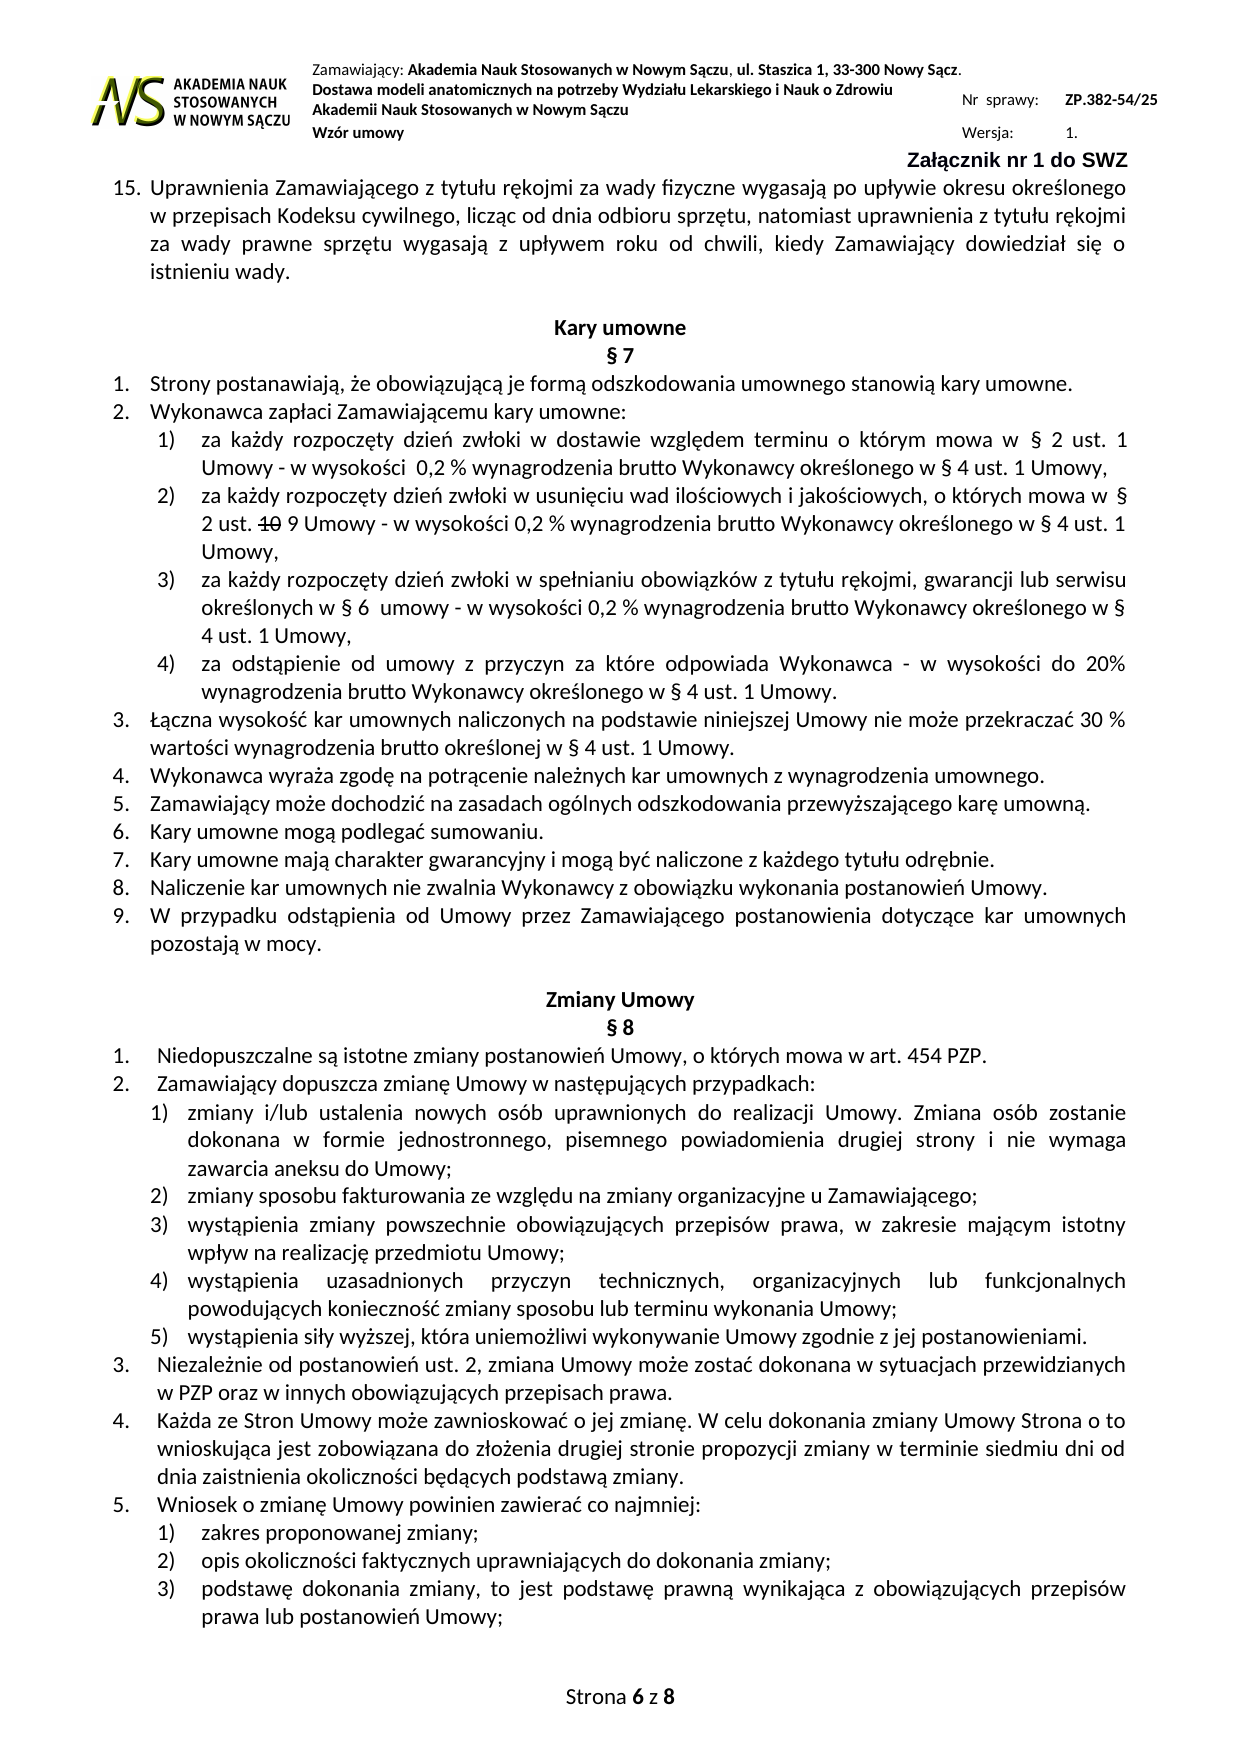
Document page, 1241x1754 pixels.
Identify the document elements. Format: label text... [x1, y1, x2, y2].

list Zamawiający dopuszcza zmianę Umowy w następujących przypadkach: [112, 1069, 1128, 1098]
list zmiany sposobu fakturowania ze względu na zmiany organizacyjne u Zamawiającego; [150, 1182, 1128, 1210]
list wystąpienia uzasadnionych przyczyn technicznych, organizacyjnych lub funkcjonalnych powodujących konieczność zmiany sposobu lub terminu wykonania Umowy; [150, 1266, 1128, 1322]
list za odstąpienie od umowy z przyczyn za które odpowiada Wykonawca - w wysokości do 20% wynagrodzenia brutto Wykonawcy określonego w § 4 ust. 1 Umowy. [157, 649, 1128, 705]
text § 8 [112, 1013, 1128, 1042]
list W przypadku odstąpienia od Umowy przez Zamawiającego postanowienia dotyczące kar umownych pozostają w mocy. [112, 901, 1128, 957]
list Niezależnie od postanowień ust. 2, zmiana Umowy może zostać dokonana w sytuacjach przewidzianych w PZP oraz w innych obowiązujących przepisach prawa. [112, 1350, 1128, 1406]
text Kary umowne [112, 313, 1128, 341]
list Kary umowne mogą podlegać sumowaniu. [112, 817, 1128, 845]
list zmiany i/lub ustalenia nowych osób uprawnionych do realizacji Umowy. Zmiana osób zostanie dokonana w formie jednostronnego, pisemnego powiadomienia drugiej strony i nie wymaga zawarcia aneksu do Umowy; [150, 1098, 1128, 1182]
list wystąpienia zmiany powszechnie obowiązujących przepisów prawa, w zakresie mającym istotny wpływ na realizację przedmiotu Umowy; [150, 1210, 1128, 1266]
list podstawę dokonania zmiany, to jest podstawę prawną wynikająca z obowiązujących przepisów prawa lub postanowień Umowy; [157, 1574, 1128, 1630]
list Wniosek o zmianę Umowy powinien zawierać co najmniej: [112, 1490, 1128, 1518]
text § 7 [112, 341, 1128, 369]
list Wykonawca zapłaci Zamawiającemu kary umowne: [112, 397, 1128, 425]
list Kary umowne mają charakter gwarancyjny i mogą być naliczone z każdego tytułu odrębnie. [112, 845, 1128, 873]
list Uprawnienia Zamawiającego z tytułu rękojmi za wady fizyczne wygasają po upływie okresu określonego w przepisach Kodeksu cywilnego, licząc od dnia odbioru sprzętu, natomiast uprawnienia z tytułu rękojmi za wady prawne sprzętu wygasają z upływem roku od chwili, kiedy Zamawiający dowiedział się o istnieniu wady. [112, 173, 1128, 285]
list opis okoliczności faktycznych uprawniających do dokonania zmiany; [157, 1546, 1128, 1574]
list Łączna wysokość kar umownych naliczonych na podstawie niniejszej Umowy nie może przekraczać 30 % wartości wynagrodzenia brutto określonej w § 4 ust. 1 Umowy. [112, 705, 1128, 761]
list Wykonawca wyraża zgodę na potrącenie należnych kar umownych z wynagrodzenia umownego. [112, 761, 1128, 789]
list Zamawiający może dochodzić na zasadach ogólnych odszkodowania przewyższającego karę umowną. [112, 789, 1128, 817]
list Każda ze Stron Umowy może zawnioskować o jej zmianę. W celu dokonania zmiany Umowy Strona o to wnioskująca jest zobowiązana do złożenia drugiej stronie propozycji zmiany w terminie siedmiu dni od dnia zaistnienia okoliczności będących podstawą zmiany. [112, 1406, 1128, 1490]
list Strony postanawiają, że obowiązującą je formą odszkodowania umownego stanowią kary umowne. [112, 369, 1128, 397]
text Zmiany Umowy [112, 986, 1128, 1013]
picture [90, 76, 290, 129]
list za każdy rozpoczęty dzień zwłoki w dostawie względem terminu o którym mowa w § 2 ust. 1 Umowy - w wysokości 0,2 % wynagrodzenia brutto Wykonawcy określonego w § 4 ust. 1 Umowy, [157, 425, 1128, 481]
list za każdy rozpoczęty dzień zwłoki w usunięciu wad ilościowych i jakościowych, o których mowa w § 2 ust. 10 9 Umowy - w wysokości 0,2 % wynagrodzenia brutto Wykonawcy określonego w § 4 ust. 1 Umowy, [157, 481, 1128, 565]
list za każdy rozpoczęty dzień zwłoki w spełnianiu obowiązków z tytułu rękojmi, gwarancji lub serwisu określonych w § 6 umowy - w wysokości 0,2 % wynagrodzenia brutto Wykonawcy określonego w § 4 ust. 1 Umowy, [157, 565, 1128, 649]
list zakres proponowanej zmiany; [157, 1518, 1128, 1546]
list Niedopuszczalne są istotne zmiany postanowień Umowy, o których mowa w art. 454 PZP. [112, 1042, 1128, 1069]
list Naliczenie kar umownych nie zwalnia Wykonawcy z obowiązku wykonania postanowień Umowy. [112, 873, 1128, 901]
list wystąpienia siły wyższej, która uniemożliwi wykonywanie Umowy zgodnie z jej postanowieniami. [150, 1322, 1128, 1350]
